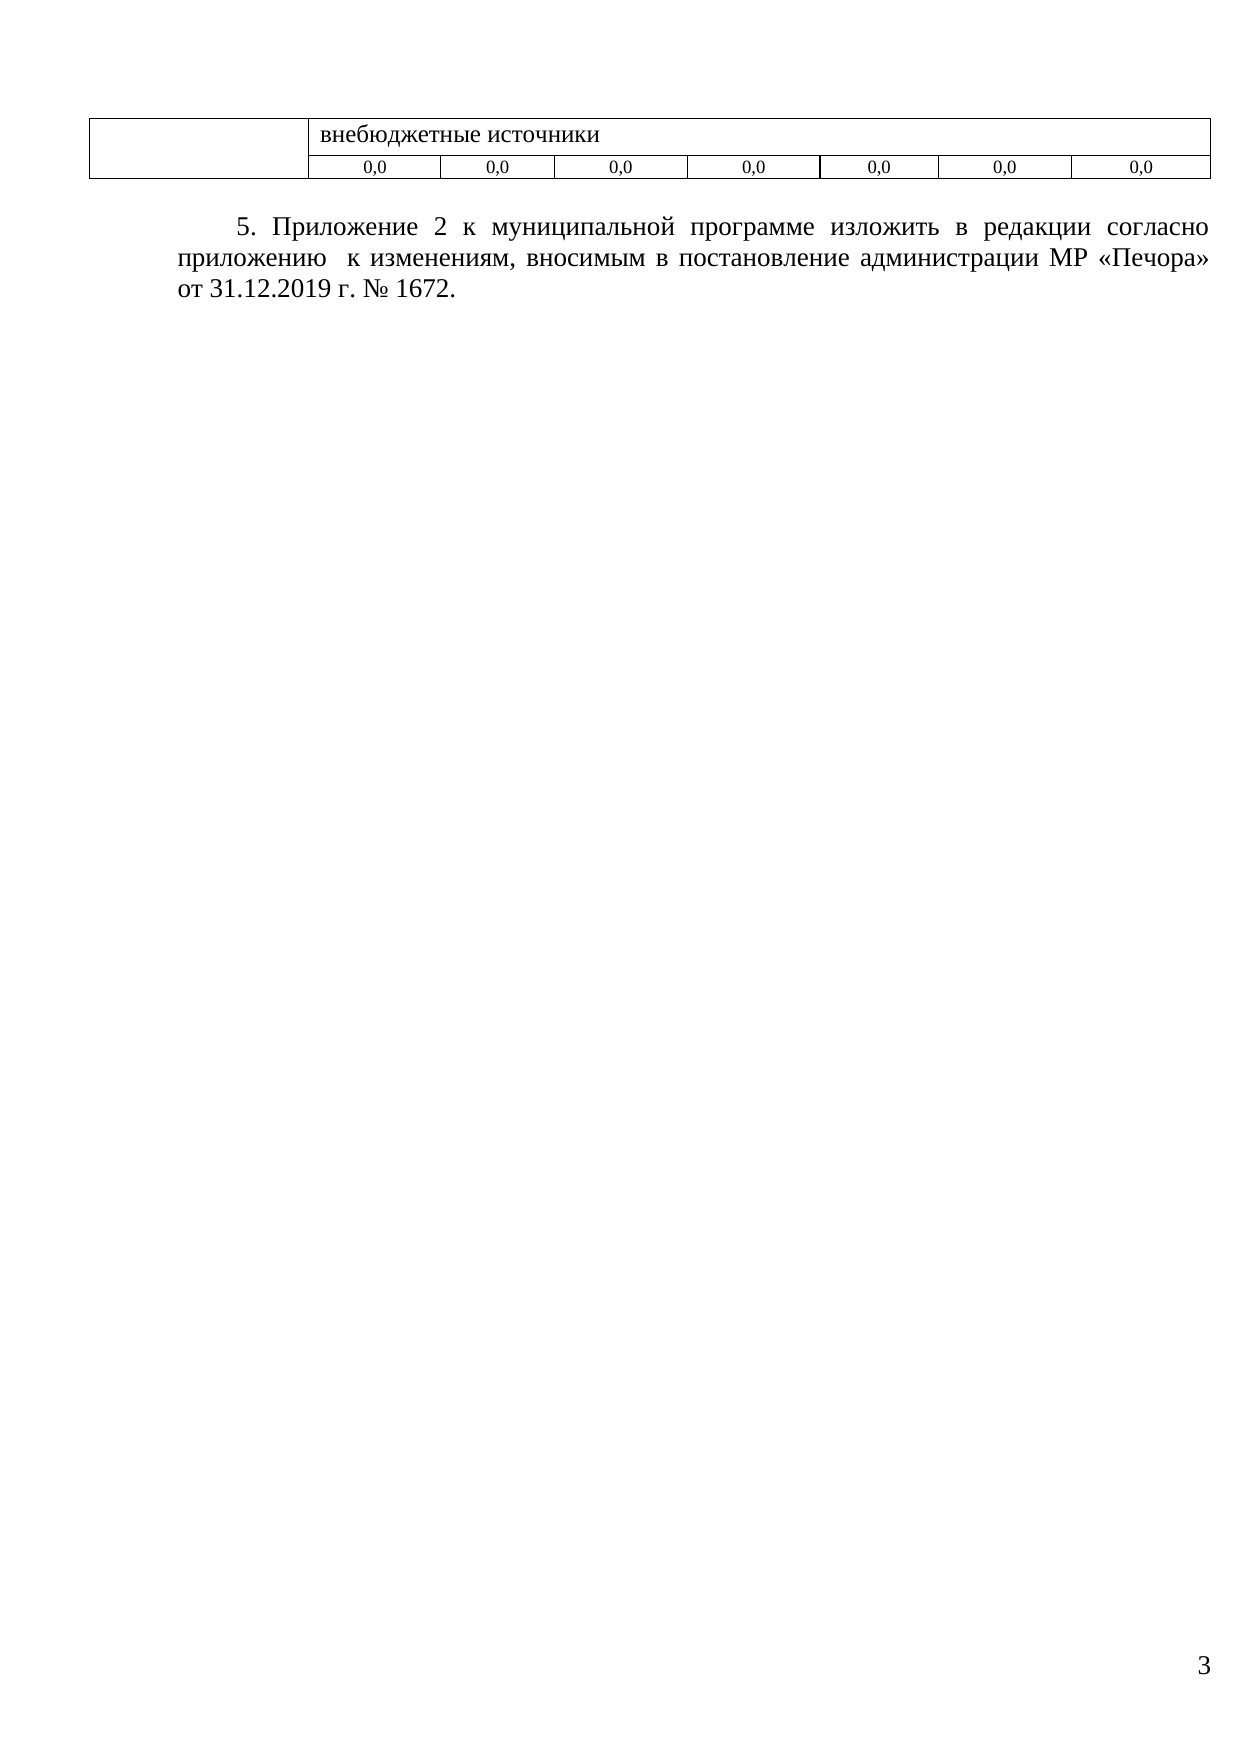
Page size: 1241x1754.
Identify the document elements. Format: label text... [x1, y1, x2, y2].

table_cell 0,0 [309, 156, 440, 178]
table_cell 0,0 [688, 156, 819, 178]
table_cell 0,0 [555, 156, 687, 178]
table_cell 0,0 [441, 156, 554, 178]
table_cell 0,0 [939, 156, 1071, 178]
table_cell внебюджетные источники [309, 119, 1210, 155]
text 5. Приложение 2 к муниципальной программе изложить в редакции согласно приложению к изменениям, вносимым в постановление администрации МР «Печора» от 31.12.2019 г. № 1672. [177, 210, 1211, 303]
table_cell 0,0 [1072, 156, 1210, 178]
table_cell 0,0 [821, 156, 938, 178]
